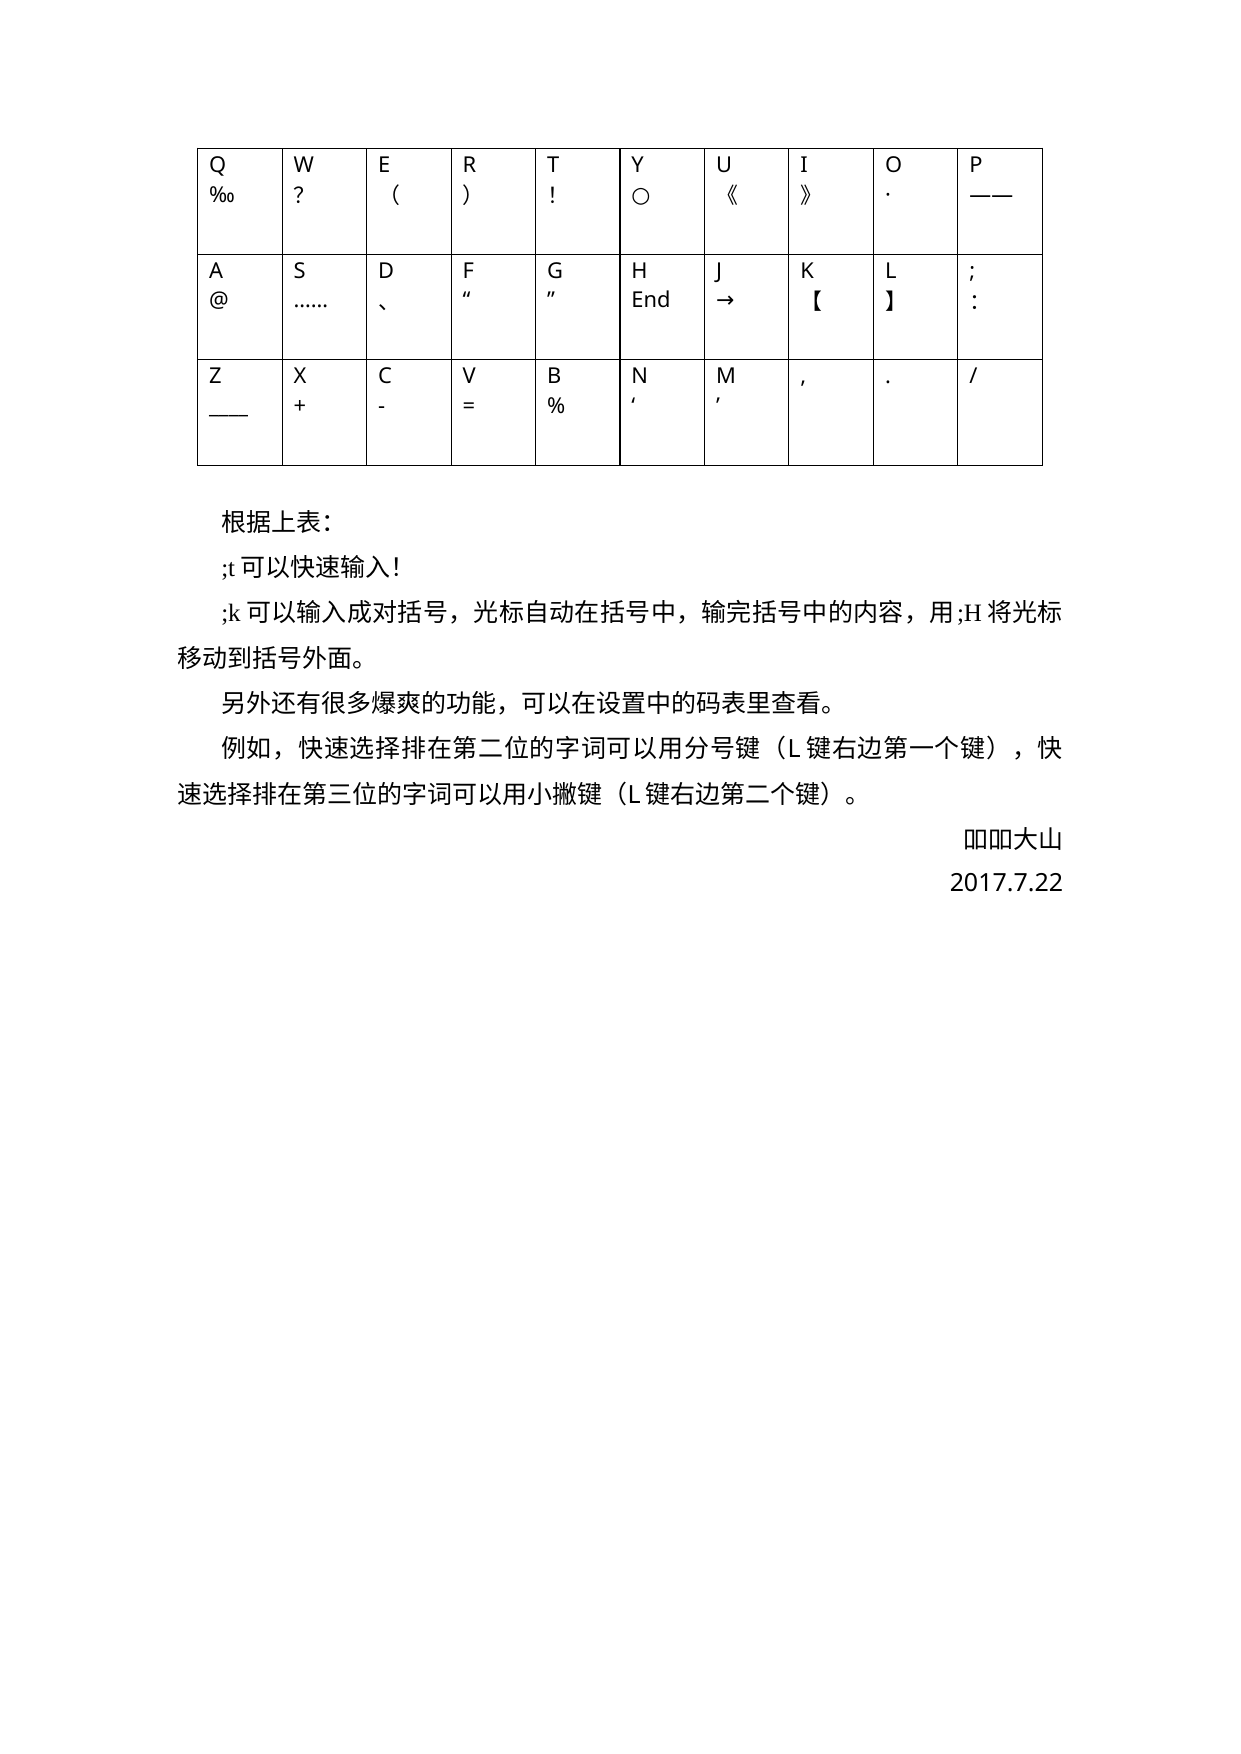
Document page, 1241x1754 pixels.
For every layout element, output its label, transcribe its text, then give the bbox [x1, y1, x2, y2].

table_cell V = [452, 360, 535, 465]
table_cell N ‘ [621, 360, 704, 465]
table_cell Z ____ [198, 360, 282, 465]
table_header U 《 [705, 149, 788, 253]
table_cell ; ： [958, 255, 1042, 359]
table_cell L 】 [874, 255, 957, 359]
table_cell D 、 [367, 255, 451, 359]
table_header I 》 [789, 149, 873, 253]
table_cell F “ [452, 255, 535, 359]
table_header O · [874, 149, 957, 253]
table_cell S …… [283, 255, 366, 359]
table_cell B % [536, 360, 619, 465]
table_cell X + [283, 360, 366, 465]
table_header R ） [452, 149, 535, 253]
text 2017.7.22 [177, 865, 1063, 899]
text 根据上表： [177, 502, 1063, 538]
text 吅吅大山 [177, 819, 1063, 856]
table_cell A @ [198, 255, 282, 359]
text 另外还有很多爆爽的功能，可以在设置中的码表里查看。 [177, 683, 1063, 720]
table_cell C - [367, 360, 451, 465]
text ;t可以快速输入！ [177, 547, 1063, 584]
text 例如，快速选择排在第二位的字词可以用分号键（L键右边第一个键），快速选择排在第三位的字词可以用小撇键（L键右边第二个键）。 [177, 729, 1063, 810]
table_header E （ [367, 149, 451, 253]
table_cell . [874, 360, 957, 465]
table_header W ？ [283, 149, 366, 253]
table_cell K 【 [789, 255, 873, 359]
table_header Y ○ [621, 149, 704, 253]
table_cell , [789, 360, 873, 465]
table_cell / [958, 360, 1042, 465]
text ;k可以输入成对括号，光标自动在括号中，输完括号中的内容，用;H将光标移动到括号外面。 [177, 593, 1063, 674]
table_header Q ‰ [198, 149, 282, 253]
table_header P —— [958, 149, 1042, 253]
table_cell H End [621, 255, 704, 359]
table_cell G ” [536, 255, 619, 359]
table_cell M ’ [705, 360, 788, 465]
table_header T ！ [536, 149, 619, 253]
table_cell J → [705, 255, 788, 359]
